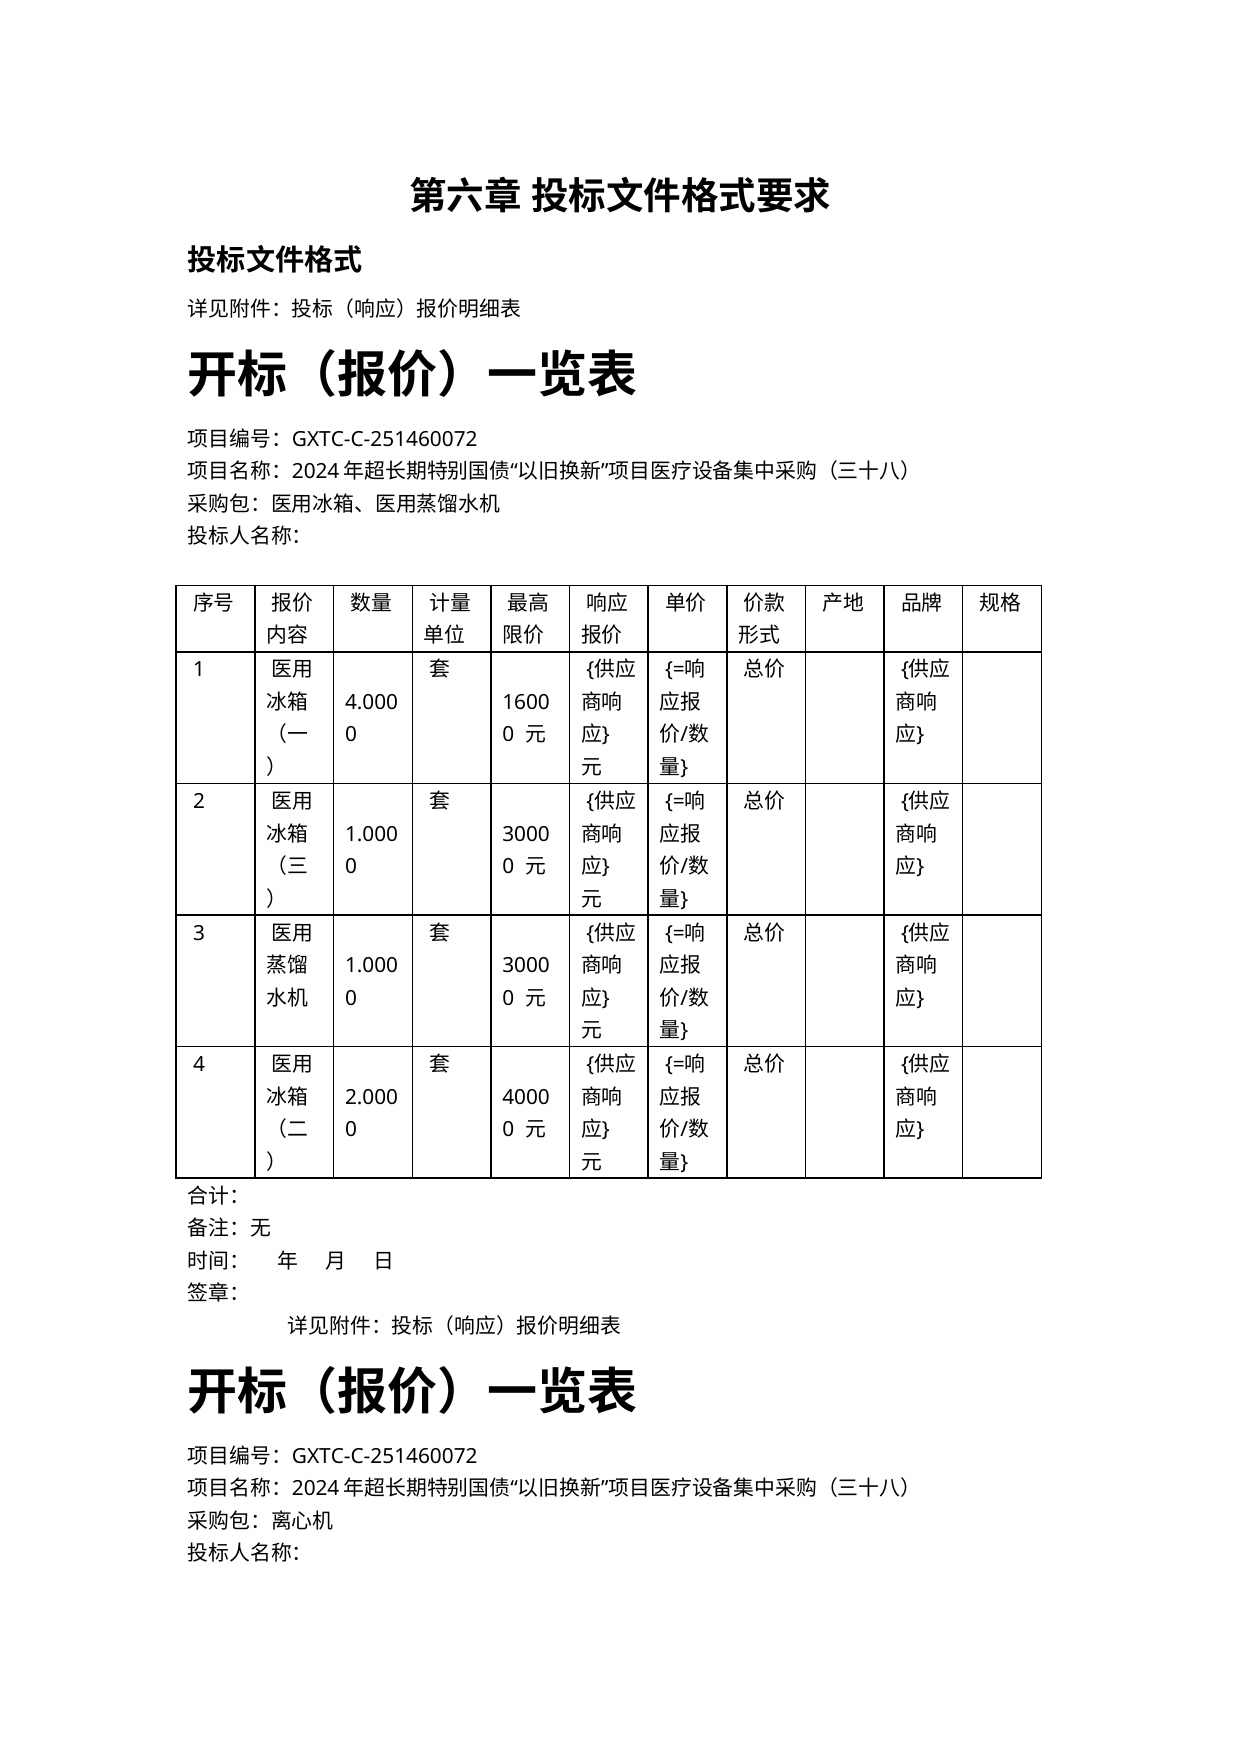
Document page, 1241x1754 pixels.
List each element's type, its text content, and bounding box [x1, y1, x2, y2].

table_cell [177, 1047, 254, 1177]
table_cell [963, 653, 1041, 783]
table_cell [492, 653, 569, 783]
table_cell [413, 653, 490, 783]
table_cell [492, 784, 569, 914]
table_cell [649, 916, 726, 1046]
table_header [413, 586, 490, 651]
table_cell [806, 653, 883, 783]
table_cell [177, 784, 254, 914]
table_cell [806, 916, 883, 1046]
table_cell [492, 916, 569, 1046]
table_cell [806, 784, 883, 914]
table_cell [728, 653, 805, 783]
text 采购包：离心机 [187, 1504, 1053, 1536]
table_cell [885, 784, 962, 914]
text 采购包：医用冰箱、医用蒸馏水机 [187, 487, 1053, 519]
text 开标（报价）一览表 [187, 1341, 1053, 1439]
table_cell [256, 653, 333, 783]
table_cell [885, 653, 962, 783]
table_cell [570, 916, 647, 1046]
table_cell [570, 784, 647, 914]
text 时间： 年 月 日 [187, 1244, 1053, 1276]
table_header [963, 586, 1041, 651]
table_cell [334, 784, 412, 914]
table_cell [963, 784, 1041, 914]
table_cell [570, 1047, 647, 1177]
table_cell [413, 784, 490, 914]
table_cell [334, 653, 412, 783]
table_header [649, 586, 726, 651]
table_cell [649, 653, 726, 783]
text 项目编号：GXTC-C-251460072 [187, 1439, 1053, 1471]
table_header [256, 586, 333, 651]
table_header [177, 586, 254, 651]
text 开标（报价）一览表 [187, 324, 1053, 422]
text 投标人名称： [187, 519, 1053, 552]
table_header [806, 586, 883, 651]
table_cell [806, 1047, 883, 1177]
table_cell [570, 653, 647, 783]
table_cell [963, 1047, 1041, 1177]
text 第六章 投标文件格式要求 [187, 162, 1053, 227]
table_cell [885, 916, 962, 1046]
text 签章： [187, 1276, 1053, 1309]
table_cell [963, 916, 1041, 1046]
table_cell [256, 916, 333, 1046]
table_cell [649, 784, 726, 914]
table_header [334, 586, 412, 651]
text 详见附件：投标（响应）报价明细表 [187, 1309, 1053, 1341]
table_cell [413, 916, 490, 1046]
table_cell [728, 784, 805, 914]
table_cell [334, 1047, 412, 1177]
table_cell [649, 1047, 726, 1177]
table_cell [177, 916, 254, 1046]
text 项目名称：2024年超长期特别国债“以旧换新”项目医疗设备集中采购（三十八） [187, 454, 1053, 487]
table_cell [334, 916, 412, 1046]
text 投标人名称： [187, 1536, 1053, 1569]
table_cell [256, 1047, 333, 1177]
text 备注：无 [187, 1211, 1053, 1244]
text 合计： [187, 1179, 1053, 1211]
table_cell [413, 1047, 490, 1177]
text 项目名称：2024年超长期特别国债“以旧换新”项目医疗设备集中采购（三十八） [187, 1471, 1053, 1504]
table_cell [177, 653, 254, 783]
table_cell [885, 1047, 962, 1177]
text 项目编号：GXTC-C-251460072 [187, 422, 1053, 454]
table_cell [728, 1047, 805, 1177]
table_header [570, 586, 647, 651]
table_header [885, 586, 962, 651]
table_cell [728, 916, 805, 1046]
text 投标文件格式 [187, 227, 1053, 292]
text 详见附件：投标（响应）报价明细表 [187, 292, 1053, 324]
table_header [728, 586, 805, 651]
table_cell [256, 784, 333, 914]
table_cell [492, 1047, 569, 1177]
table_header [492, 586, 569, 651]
